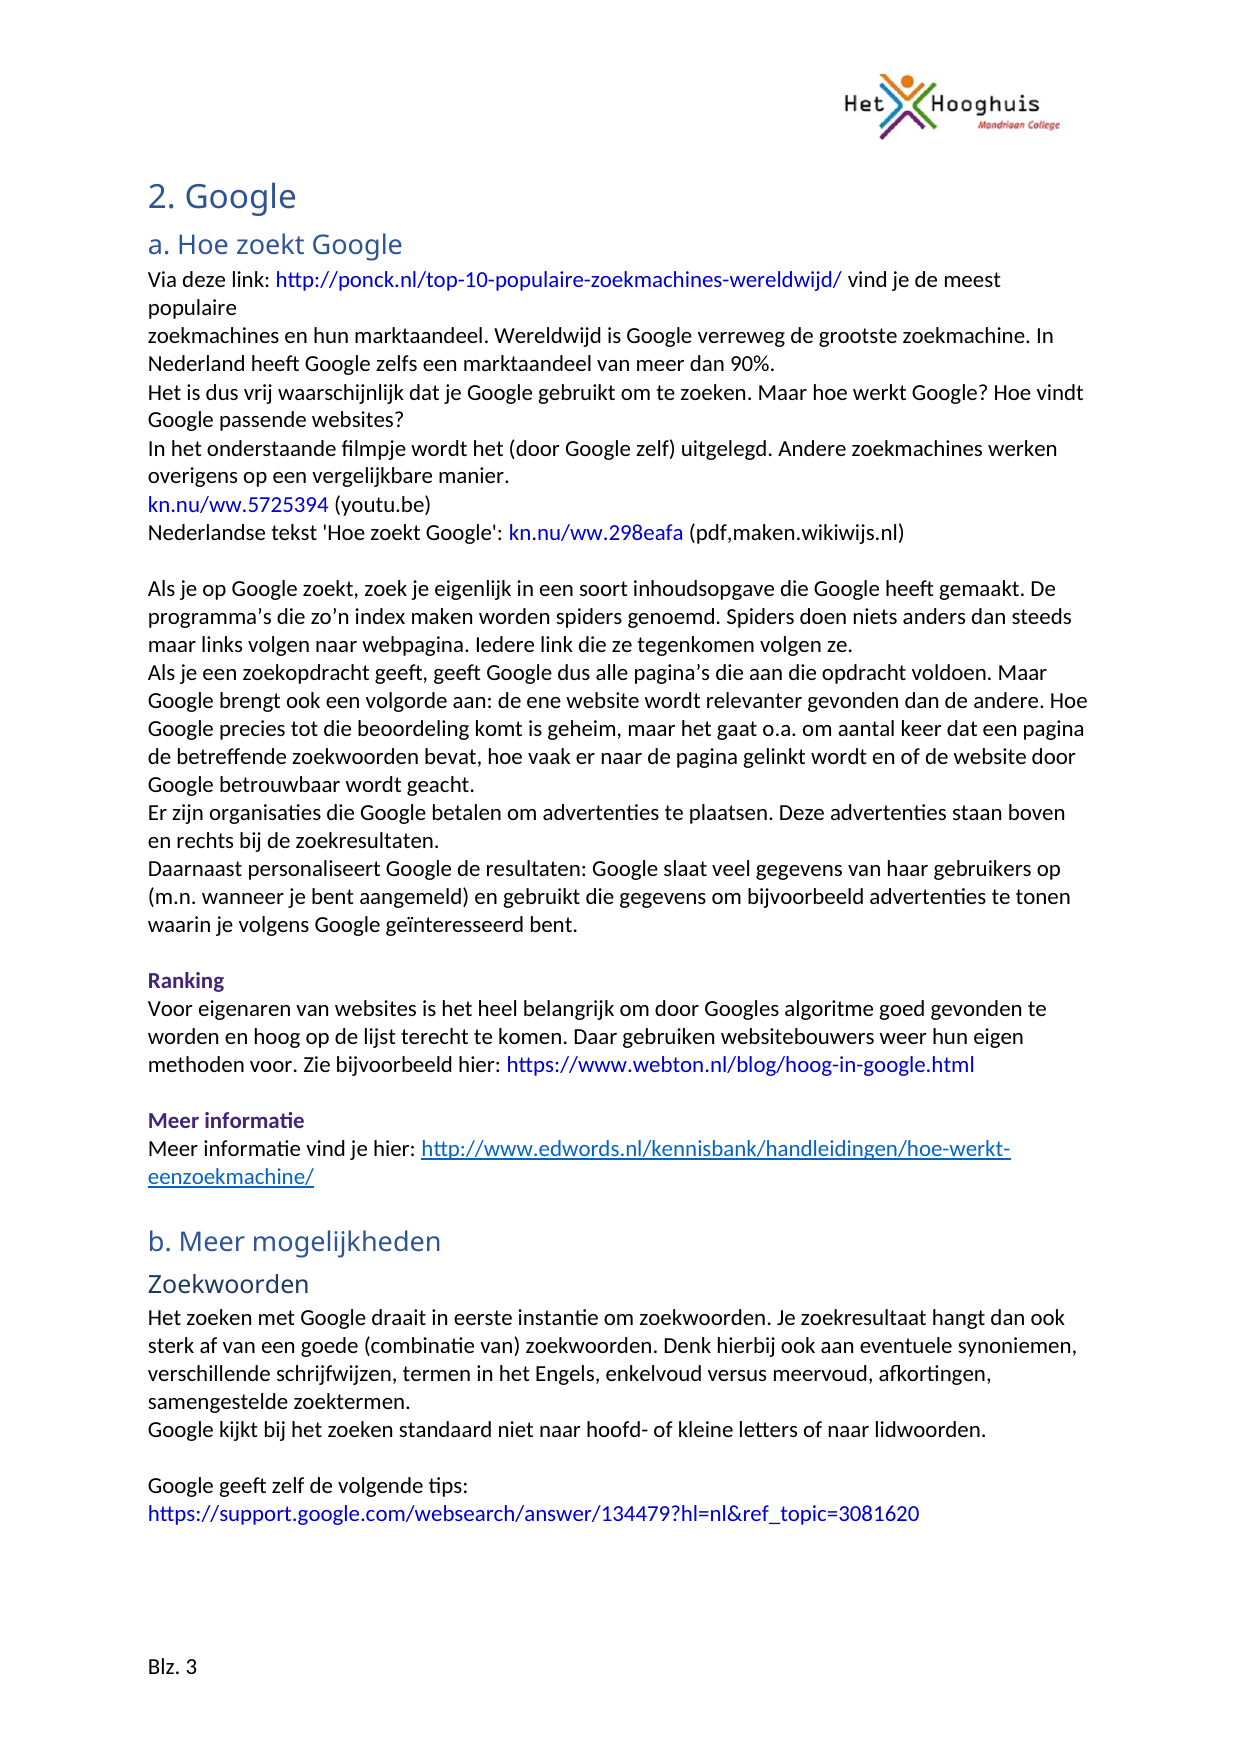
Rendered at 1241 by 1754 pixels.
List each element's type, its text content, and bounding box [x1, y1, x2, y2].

text Google passende websites? [148, 406, 1093, 434]
text Daarnaast personaliseert Google de resultaten: Google slaat veel gegevens van haar gebruikers op [148, 854, 1093, 882]
text (m.n. wanneer je bent aangemeld) en gebruikt die gegevens om bijvoorbeeld advertenties te tonen [148, 882, 1093, 910]
text Ranking [148, 966, 1093, 994]
text Via deze link: http://ponck.nl/top-10-populaire-zoekmachines-wereldwijd/ vind je de meest populaire [148, 266, 1093, 322]
text en rechts bij de zoekresultaten. [148, 826, 1093, 854]
text Google geeft zelf de volgende tips: [148, 1471, 1093, 1499]
text Voor eigenaren van websites is het heel belangrijk om door Googles algoritme goed gevonden te [148, 994, 1093, 1022]
text maar links volgen naar webpagina. Iedere link die ze tegenkomen volgen ze. [148, 630, 1093, 658]
text Google kijkt bij het zoeken standaard niet naar hoofd- of kleine letters of naar lidwoorden. [148, 1415, 1093, 1443]
text https://support.google.com/websearch/answer/134479?hl=nl&ref_topic=3081620 [148, 1499, 1093, 1527]
picture [841, 73, 1093, 140]
subtitle Zoekwoorden [148, 1266, 1093, 1300]
text programma’s die zo’n index maken worden spiders genoemd. Spiders doen niets anders dan steeds [148, 602, 1093, 630]
text Het is dus vrij waarschijnlijk dat je Google gebruikt om te zoeken. Maar hoe werkt Google? Hoe vindt [148, 378, 1093, 406]
text Meer informatie vind je hier: http://www.edwords.nl/kennisbank/handleidingen/hoe-werkt-eenzoekmachine/ [148, 1134, 1093, 1190]
text Google betrouwbaar wordt geacht. [148, 770, 1093, 798]
text Het zoeken met Google draait in eerste instantie om zoekwoorden. Je zoekresultaat hangt dan ook [148, 1303, 1093, 1331]
text methoden voor. Zie bijvoorbeeld hier: https://www.webton.nl/blog/hoog-in-google.html [148, 1050, 1093, 1078]
text zoekmachines en hun marktaandeel. Wereldwijd is Google verreweg de grootste zoekmachine. In [148, 322, 1093, 349]
text In het onderstaande filmpje wordt het (door Google zelf) uitgelegd. Andere zoekmachines werken [148, 434, 1093, 462]
text Google precies tot die beoordeling komt is geheim, maar het gaat o.a. om aantal keer dat een pagina [148, 714, 1093, 742]
subtitle b. Meer mogelijkheden [148, 1222, 1093, 1259]
subtitle a. Hoe zoekt Google [148, 226, 1093, 263]
text Als je een zoekopdracht geeft, geeft Google dus alle pagina’s die aan die opdracht voldoen. Maar [148, 658, 1093, 686]
text Google brengt ook een volgorde aan: de ene website wordt relevanter gevonden dan de andere. Hoe [148, 686, 1093, 714]
text Nederlandse tekst 'Hoe zoekt Google': kn.nu/ww.298eafa (pdf,maken.wikiwijs.nl) [148, 518, 1093, 546]
subtitle 2. Google [148, 173, 1093, 218]
text Nederland heeft Google zelfs een marktaandeel van meer dan 90%. [148, 349, 1093, 378]
text kn.nu/ww.5725394 (youtu.be) [148, 490, 1093, 518]
text worden en hoog op de lijst terecht te komen. Daar gebruiken websitebouwers weer hun eigen [148, 1022, 1093, 1050]
text Als je op Google zoekt, zoek je eigenlijk in een soort inhoudsopgave die Google heeft gemaakt. De [148, 574, 1093, 602]
text Meer informatie [148, 1106, 1093, 1134]
text verschillende schrijfwijzen, termen in het Engels, enkelvoud versus meervoud, afkortingen, [148, 1359, 1093, 1387]
text de betreffende zoekwoorden bevat, hoe vaak er naar de pagina gelinkt wordt en of de website door [148, 742, 1093, 770]
text waarin je volgens Google geïnteresseerd bent. [148, 910, 1093, 938]
text samengestelde zoektermen. [148, 1387, 1093, 1415]
text Er zijn organisaties die Google betalen om advertenties te plaatsen. Deze advertenties staan boven [148, 798, 1093, 826]
text sterk af van een goede (combinatie van) zoekwoorden. Denk hierbij ook aan eventuele synoniemen, [148, 1331, 1093, 1359]
text overigens op een vergelijkbare manier. [148, 462, 1093, 490]
